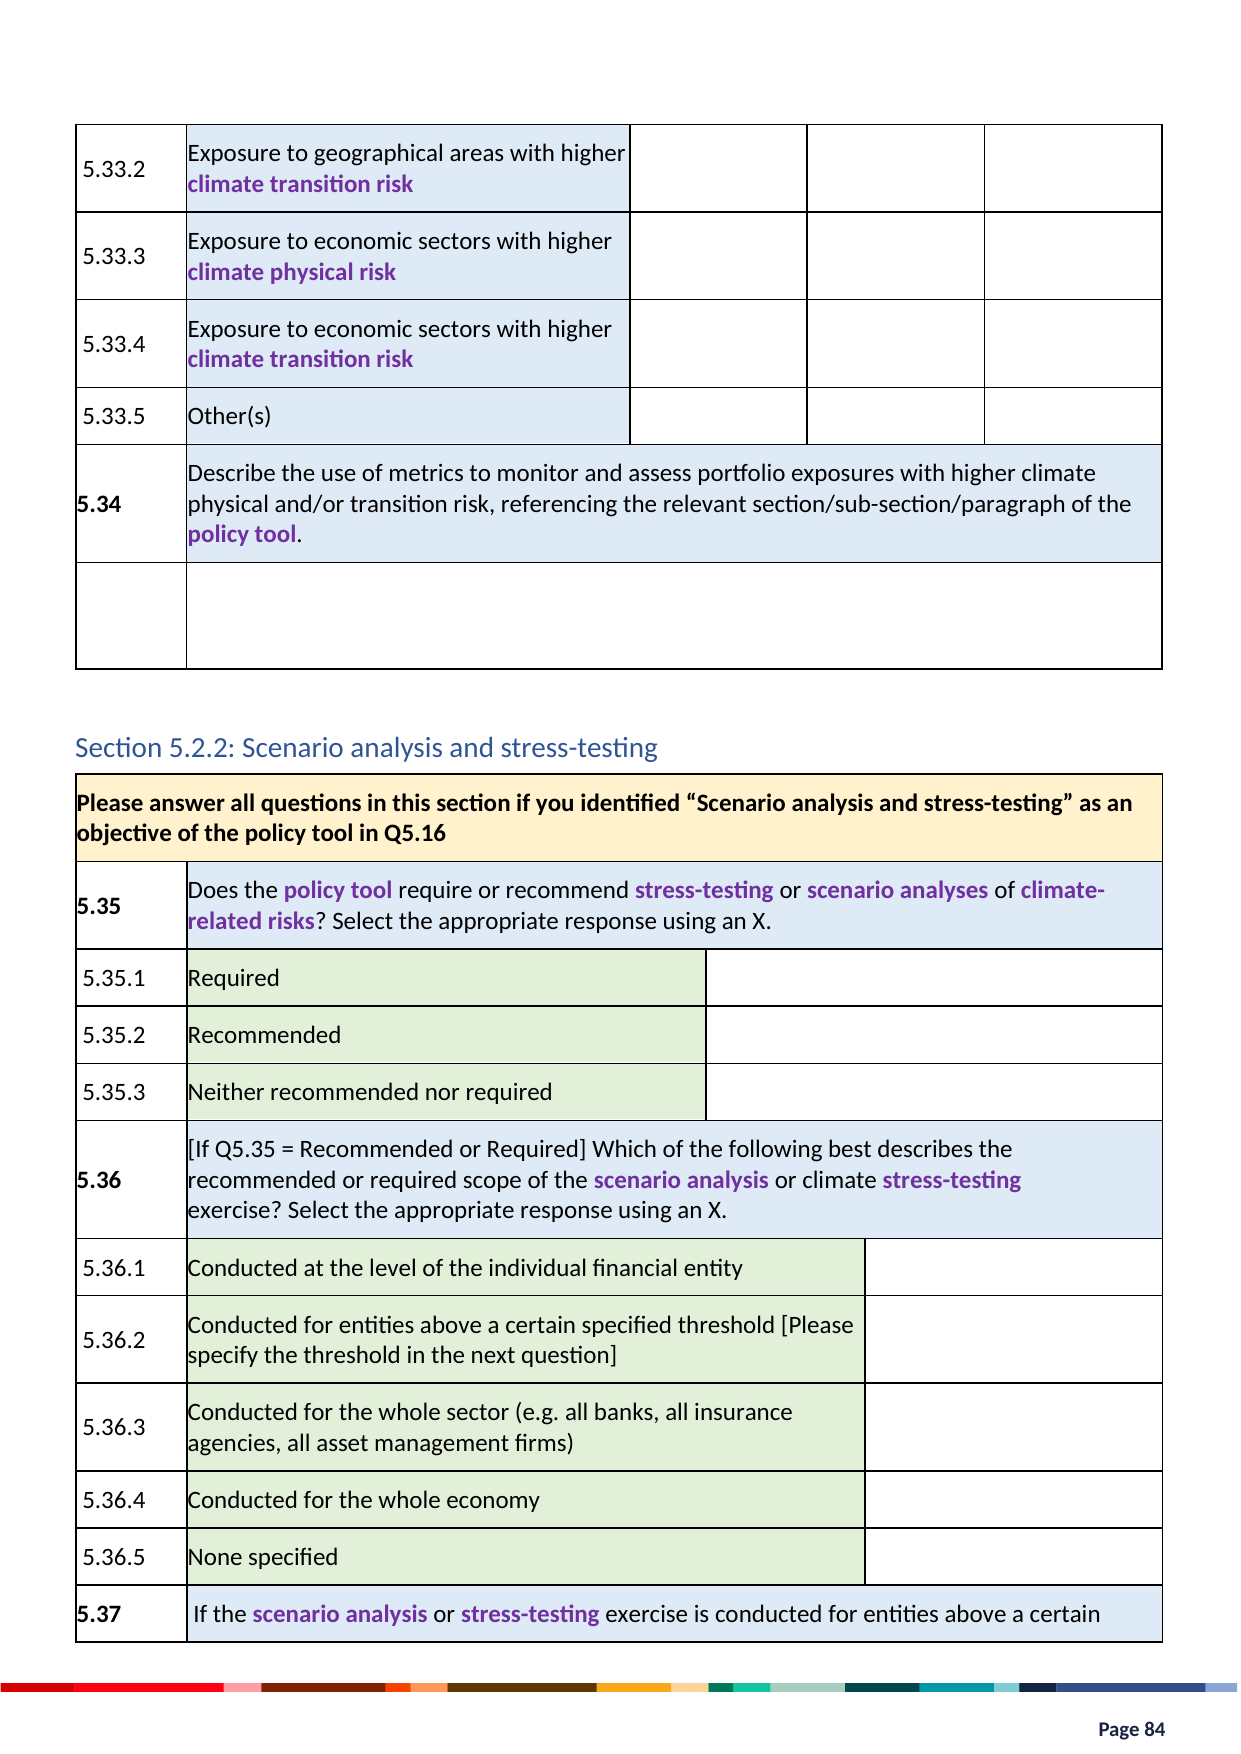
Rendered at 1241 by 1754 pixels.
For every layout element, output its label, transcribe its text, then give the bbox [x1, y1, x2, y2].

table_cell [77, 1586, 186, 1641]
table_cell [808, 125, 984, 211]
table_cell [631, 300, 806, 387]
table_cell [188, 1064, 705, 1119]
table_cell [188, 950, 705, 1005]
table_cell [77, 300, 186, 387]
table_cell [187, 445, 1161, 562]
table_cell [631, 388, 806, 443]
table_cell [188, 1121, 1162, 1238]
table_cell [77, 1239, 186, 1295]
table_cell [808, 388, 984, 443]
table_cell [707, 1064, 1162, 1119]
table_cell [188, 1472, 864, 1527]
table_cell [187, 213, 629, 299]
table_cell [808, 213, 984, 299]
picture [0, 1683, 1236, 1692]
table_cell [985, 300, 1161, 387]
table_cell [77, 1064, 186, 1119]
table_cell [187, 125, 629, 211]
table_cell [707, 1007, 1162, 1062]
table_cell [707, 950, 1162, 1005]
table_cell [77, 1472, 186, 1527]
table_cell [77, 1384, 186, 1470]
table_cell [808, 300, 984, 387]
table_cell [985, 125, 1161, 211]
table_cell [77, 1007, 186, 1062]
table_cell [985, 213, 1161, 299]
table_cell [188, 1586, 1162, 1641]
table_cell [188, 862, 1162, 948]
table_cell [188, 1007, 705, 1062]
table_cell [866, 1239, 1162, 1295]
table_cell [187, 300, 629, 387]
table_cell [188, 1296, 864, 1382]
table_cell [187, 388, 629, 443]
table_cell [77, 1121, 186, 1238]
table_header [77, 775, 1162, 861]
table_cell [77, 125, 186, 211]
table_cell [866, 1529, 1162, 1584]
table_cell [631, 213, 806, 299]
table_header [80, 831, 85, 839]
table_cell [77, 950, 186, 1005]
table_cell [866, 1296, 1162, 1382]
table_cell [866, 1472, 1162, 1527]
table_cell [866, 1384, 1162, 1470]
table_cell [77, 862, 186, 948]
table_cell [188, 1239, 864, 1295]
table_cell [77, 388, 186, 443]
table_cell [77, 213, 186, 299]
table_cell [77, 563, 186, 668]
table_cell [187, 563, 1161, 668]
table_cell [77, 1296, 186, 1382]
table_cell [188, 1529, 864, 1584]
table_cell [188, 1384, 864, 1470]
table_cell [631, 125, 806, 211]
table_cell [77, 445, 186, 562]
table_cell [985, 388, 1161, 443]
subtitle Section 5.2.2: Scenario analysis and stress-testing [75, 729, 1165, 765]
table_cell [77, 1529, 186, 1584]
